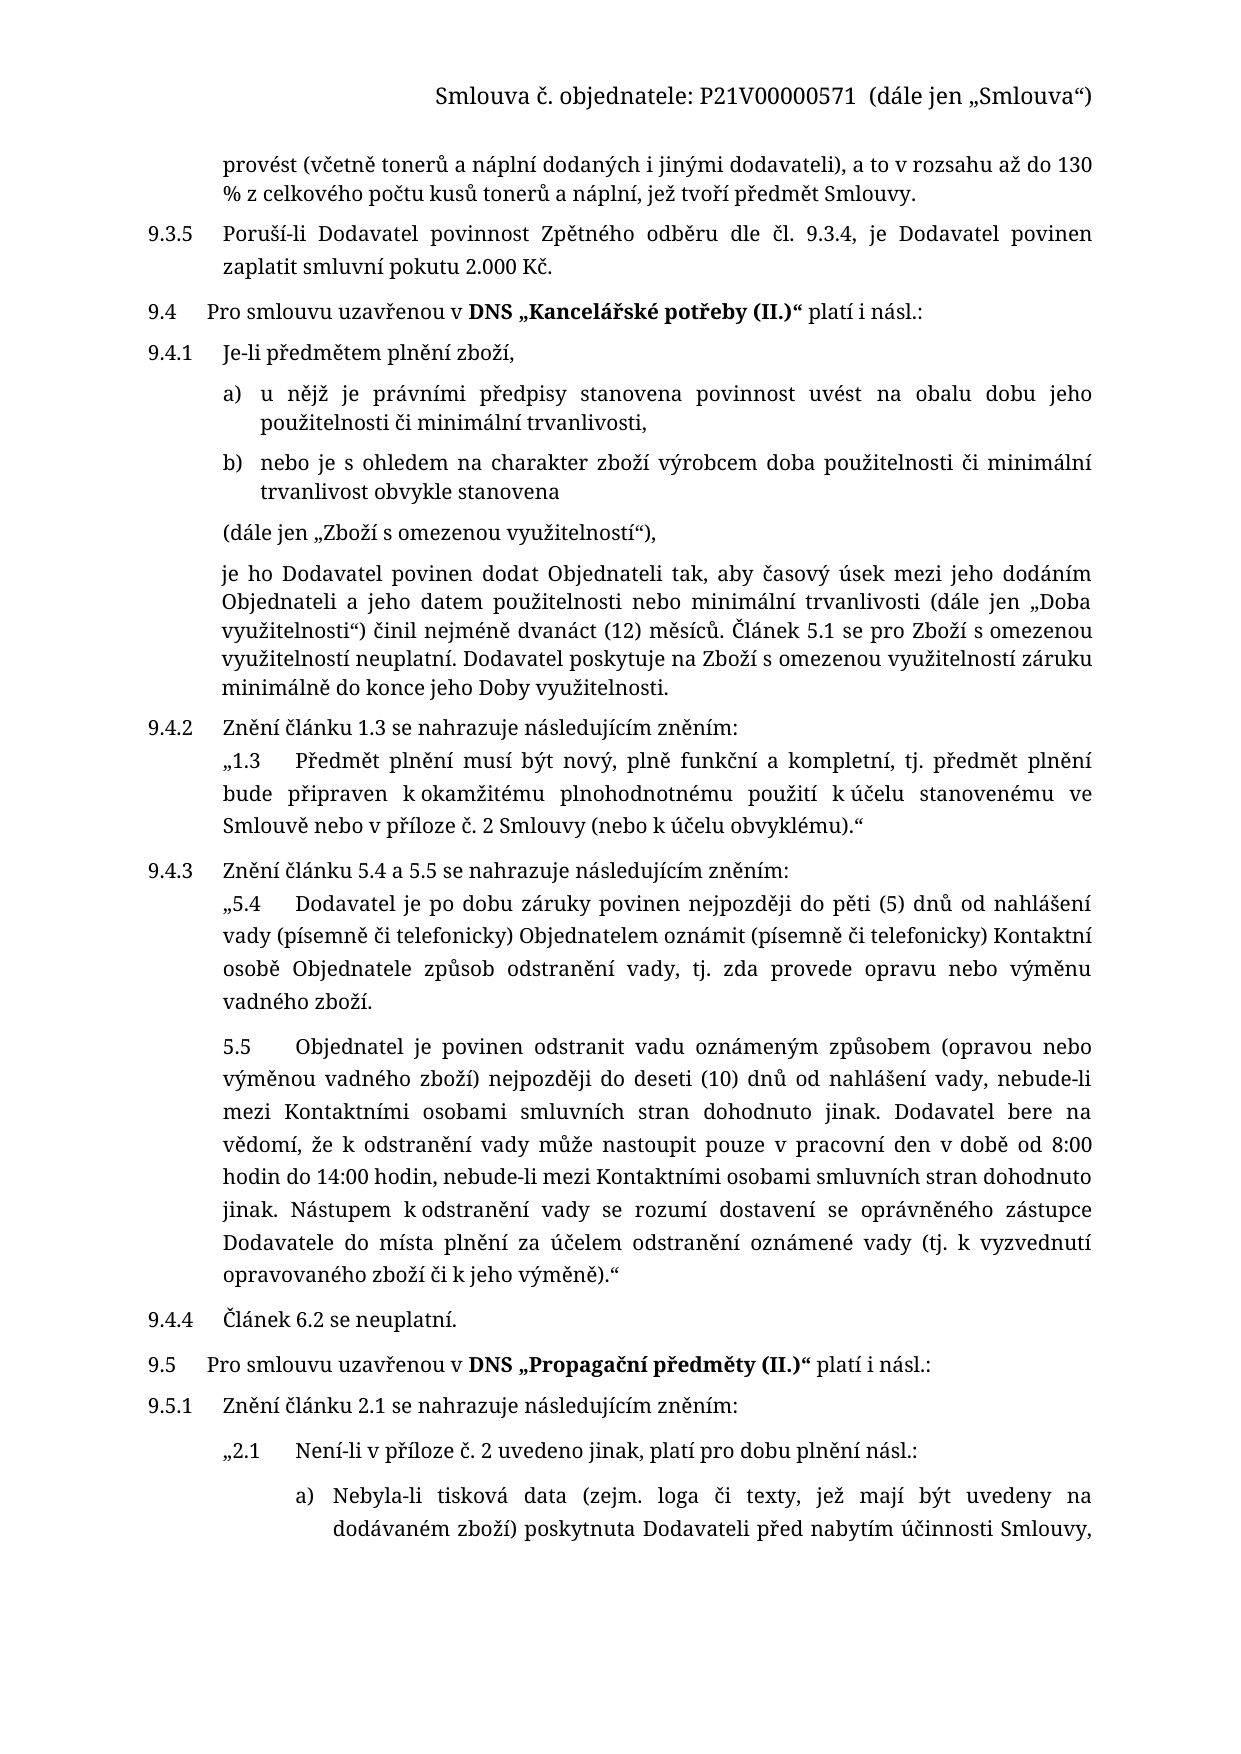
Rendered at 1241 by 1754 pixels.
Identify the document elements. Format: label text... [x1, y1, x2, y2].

list Znění článku 5.4 a 5.5 se nahrazuje následujícím zněním: [148, 856, 1093, 885]
list 5.5 Objednatel je povinen odstranit vadu oznámeným způsobem (opravou nebo výměnou vadného zboží) nejpozději do deseti (10) dnů od nahlášení vady, nebude-li mezi Kontaktními osobami smluvních stran dohodnuto jinak. Dodavatel bere na vědomí, že k odstranění vady může nastoupit pouze v pracovní den v době od 8:00 hodin do 14:00 hodin, nebude-li mezi Kontaktními osobami smluvních stran dohodnuto jinak. Nástupem k odstranění vady se rozumí dostavení se oprávněného zástupce Dodavatele do místa plnění za účelem odstranění oznámené vady (tj. k vyzvednutí opravovaného zboží či k jeho výměně).“ [223, 1032, 1093, 1289]
list Pro smlouvu uzavřenou v DNS „Propagační předměty (II.)“ platí i násl.: [148, 1350, 1093, 1379]
list Pro smlouvu uzavřenou v DNS „Kancelářské potřeby (II.)“ platí i násl.: [148, 297, 1093, 326]
list Znění článku 2.1 se nahrazuje následujícím zněním: [148, 1391, 1093, 1420]
text je ho Dodavatel povinen dodat Objednateli tak, aby časový úsek mezi jeho dodáním Objednateli a jeho datem použitelnosti nebo minimální trvanlivosti (dále jen „Doba využitelnosti“) činil nejméně dvanáct (12) měsíců. Článek 5.1 se pro Zboží s omezenou využitelností neuplatní. Dodavatel poskytuje na Zboží s omezenou využitelností záruku minimálně do konce jeho Doby využitelnosti. [221, 559, 1093, 701]
list Je-li předmětem plnění zboží, [148, 338, 1093, 367]
list u nějž je právními předpisy stanovena povinnost uvést na obalu dobu jeho použitelnosti či minimální trvanlivosti, [223, 379, 1093, 436]
text (dále jen „Zboží s omezenou využitelností“), [223, 518, 1093, 546]
list „2.1 Není-li v příloze č. 2 uvedeno jinak, platí pro dobu plnění násl.: [223, 1436, 1093, 1465]
list nebo je s ohledem na charakter zboží výrobcem doba použitelnosti či minimální trvanlivost obvykle stanovena [223, 448, 1093, 505]
list „1.3 Předmět plnění musí být nový, plně funkční a kompletní, tj. předmět plnění bude připraven k okamžitému plnohodnotnému použití k účelu stanovenému ve Smlouvě nebo v příloze č. 2 Smlouvy (nebo k účelu obvyklému).“ [223, 746, 1093, 840]
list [148, 150, 1093, 207]
list Poruší-li Dodavatel povinnost Zpětného odběru dle čl. 9.3.4, je Dodavatel povinen zaplatit smluvní pokutu 2.000 Kč. [148, 219, 1093, 281]
list Znění článku 1.3 se nahrazuje následujícím zněním: [148, 713, 1093, 742]
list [295, 1482, 1093, 1543]
list Článek 6.2 se neuplatní. [148, 1305, 1093, 1334]
list „5.4 Dodavatel je po dobu záruky povinen nejpozději do pěti (5) dnů od nahlášení vady (písemně či telefonicky) Objednatelem oznámit (písemně či telefonicky) Kontaktní osobě Objednatele způsob odstranění vady, tj. zda provede opravu nebo výměnu vadného zboží. [223, 889, 1093, 1015]
